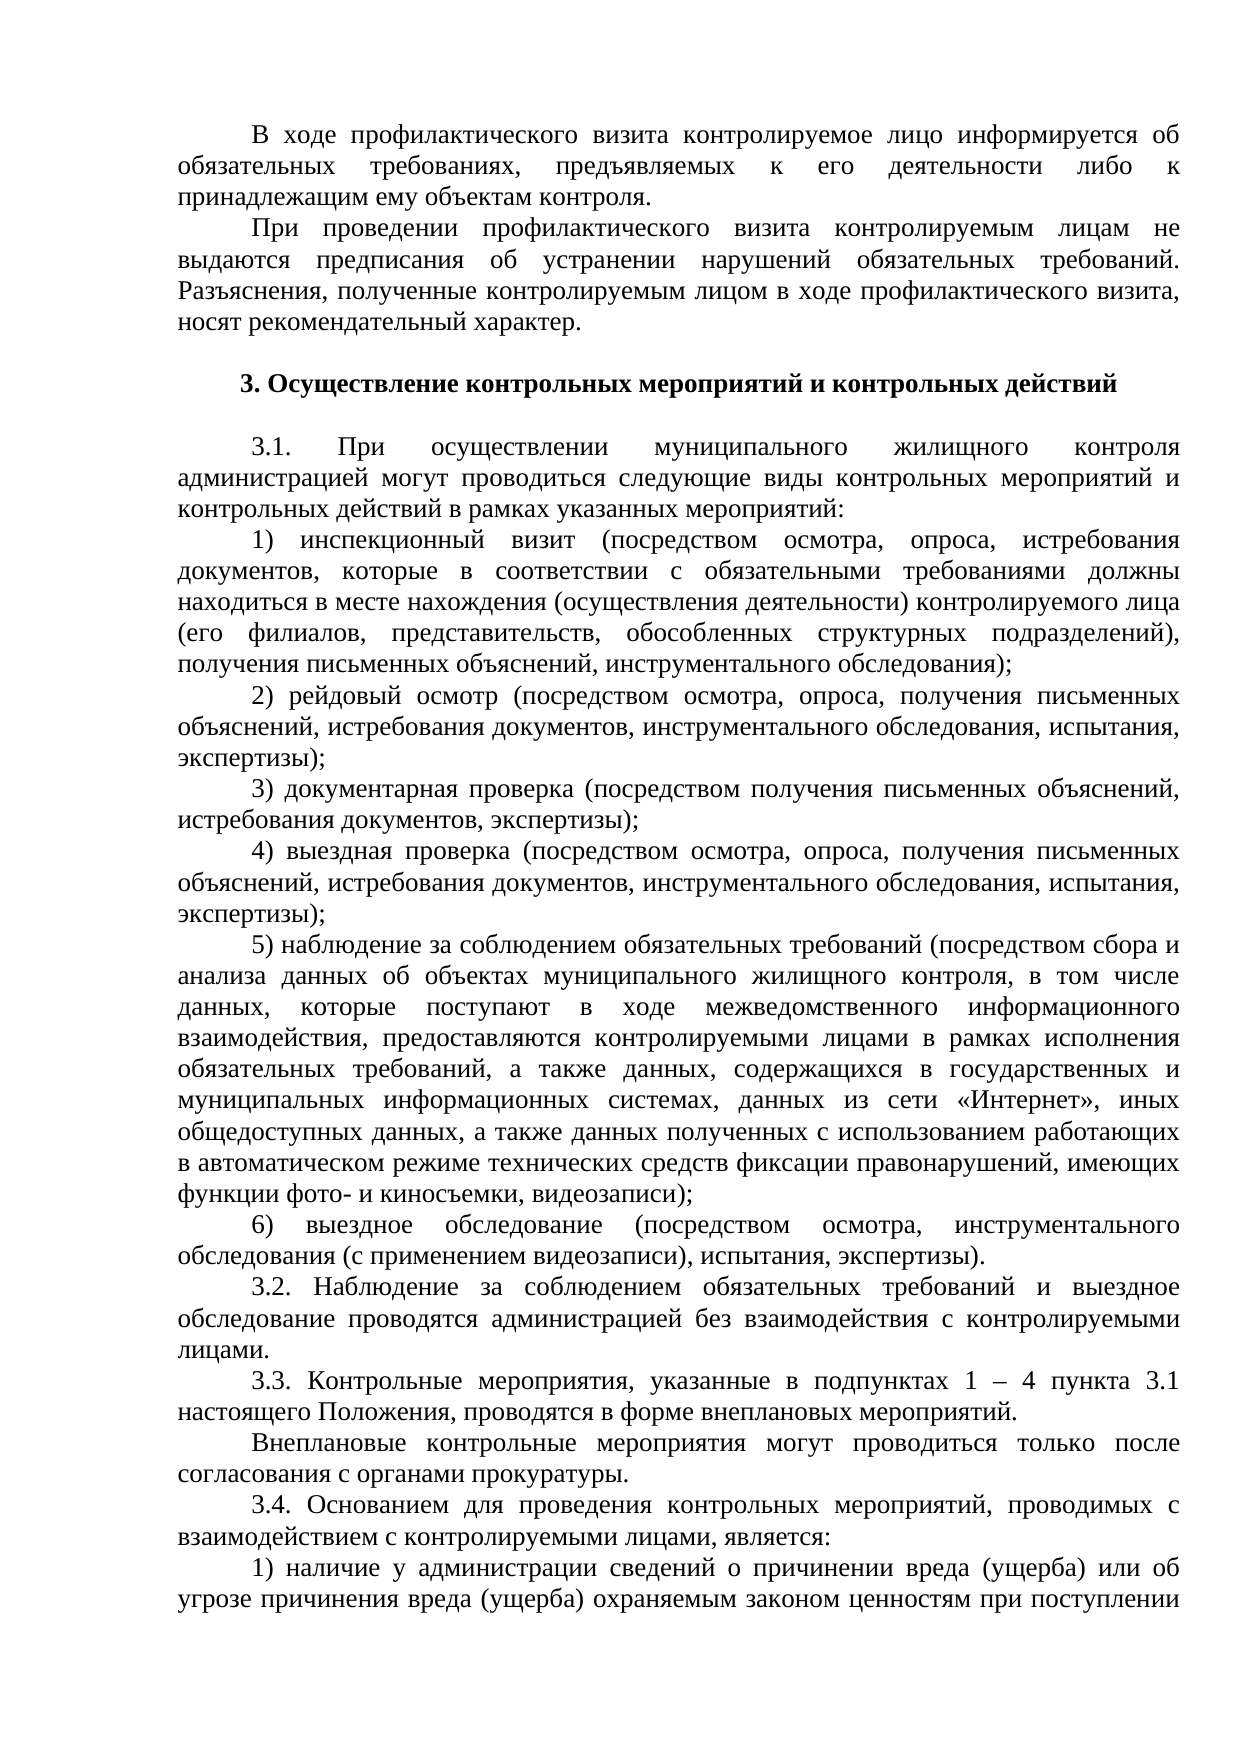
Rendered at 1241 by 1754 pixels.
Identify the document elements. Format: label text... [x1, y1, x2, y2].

text При проведении профилактического визита контролируемым лицам не выдаются предписания об устранении нарушений обязательных требований. Разъяснения, полученные контролируемым лицом в ходе профилактического визита, носят рекомендательный характер. [177, 212, 1181, 336]
text 3.4. Основанием для проведения контрольных мероприятий, проводимых с взаимодействием с контролируемыми лицами, является: [177, 1488, 1181, 1551]
text 5) наблюдение за соблюдением обязательных требований (посредством сбора и анализа данных об объектах муниципального жилищного контроля, в том числе данных, которые поступают в ходе межведомственного информационного взаимодействия, предоставляются контролируемыми лицами в рамках исполнения обязательных требований, а также данных, содержащихся в государственных и муниципальных информационных системах, данных из сети «Интернет», иных общедоступных данных, а также данных полученных с использованием работающих в автоматическом режиме технических средств фиксации правонарушений, имеющих функции фото- и киносъемки, видеозаписи); [177, 928, 1181, 1053]
text В ходе профилактического визита контролируемое лицо информируется об обязательных требованиях, предъявляемых к его деятельности либо к принадлежащим ему объектам контроля. [177, 118, 1181, 212]
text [177, 1551, 1181, 1613]
text 1) инспекционный визит (посредством осмотра, опроса, истребования документов, которые в соответствии с обязательными требованиями должны находиться в месте нахождения (осуществления деятельности) контролируемого лица (его филиалов, представительств, обособленных структурных подразделений), получения письменных объяснений, инструментального обследования); [177, 523, 1181, 679]
text Внеплановые контрольные мероприятия могут проводиться только после согласования с органами прокуратуры. [177, 1426, 1181, 1488]
text 3.2. Наблюдение за соблюдением обязательных требований и выездное обследование проводятся администрацией без взаимодействия с контролируемыми лицами. [177, 1271, 1181, 1364]
text 4) выездная проверка (посредством осмотра, опроса, получения письменных объяснений, истребования документов, инструментального обследования, испытания, экспертизы); [177, 834, 1181, 928]
text 3.3. Контрольные мероприятия, указанные в подпунктах 1 – 4 пункта 3.1 настоящего Положения, проводятся в форме внеплановых мероприятий. [177, 1364, 1181, 1426]
text 3. Осуществление контрольных мероприятий и контрольных действий [177, 367, 1181, 398]
text 6) выездное обследование (посредством осмотра, инструментального обследования (с применением видеозаписи), испытания, экспертизы). [177, 1208, 1181, 1271]
text 3.1. При осуществлении муниципального жилищного контроля администрацией могут проводиться следующие виды контрольных мероприятий и контрольных действий в рамках указанных мероприятий: [177, 429, 1181, 523]
text 3) документарная проверка (посредством получения письменных объяснений, истребования документов, экспертизы); [177, 772, 1181, 834]
text 2) рейдовый осмотр (посредством осмотра, опроса, получения письменных объяснений, истребования документов, инструментального обследования, испытания, экспертизы); [177, 679, 1181, 772]
